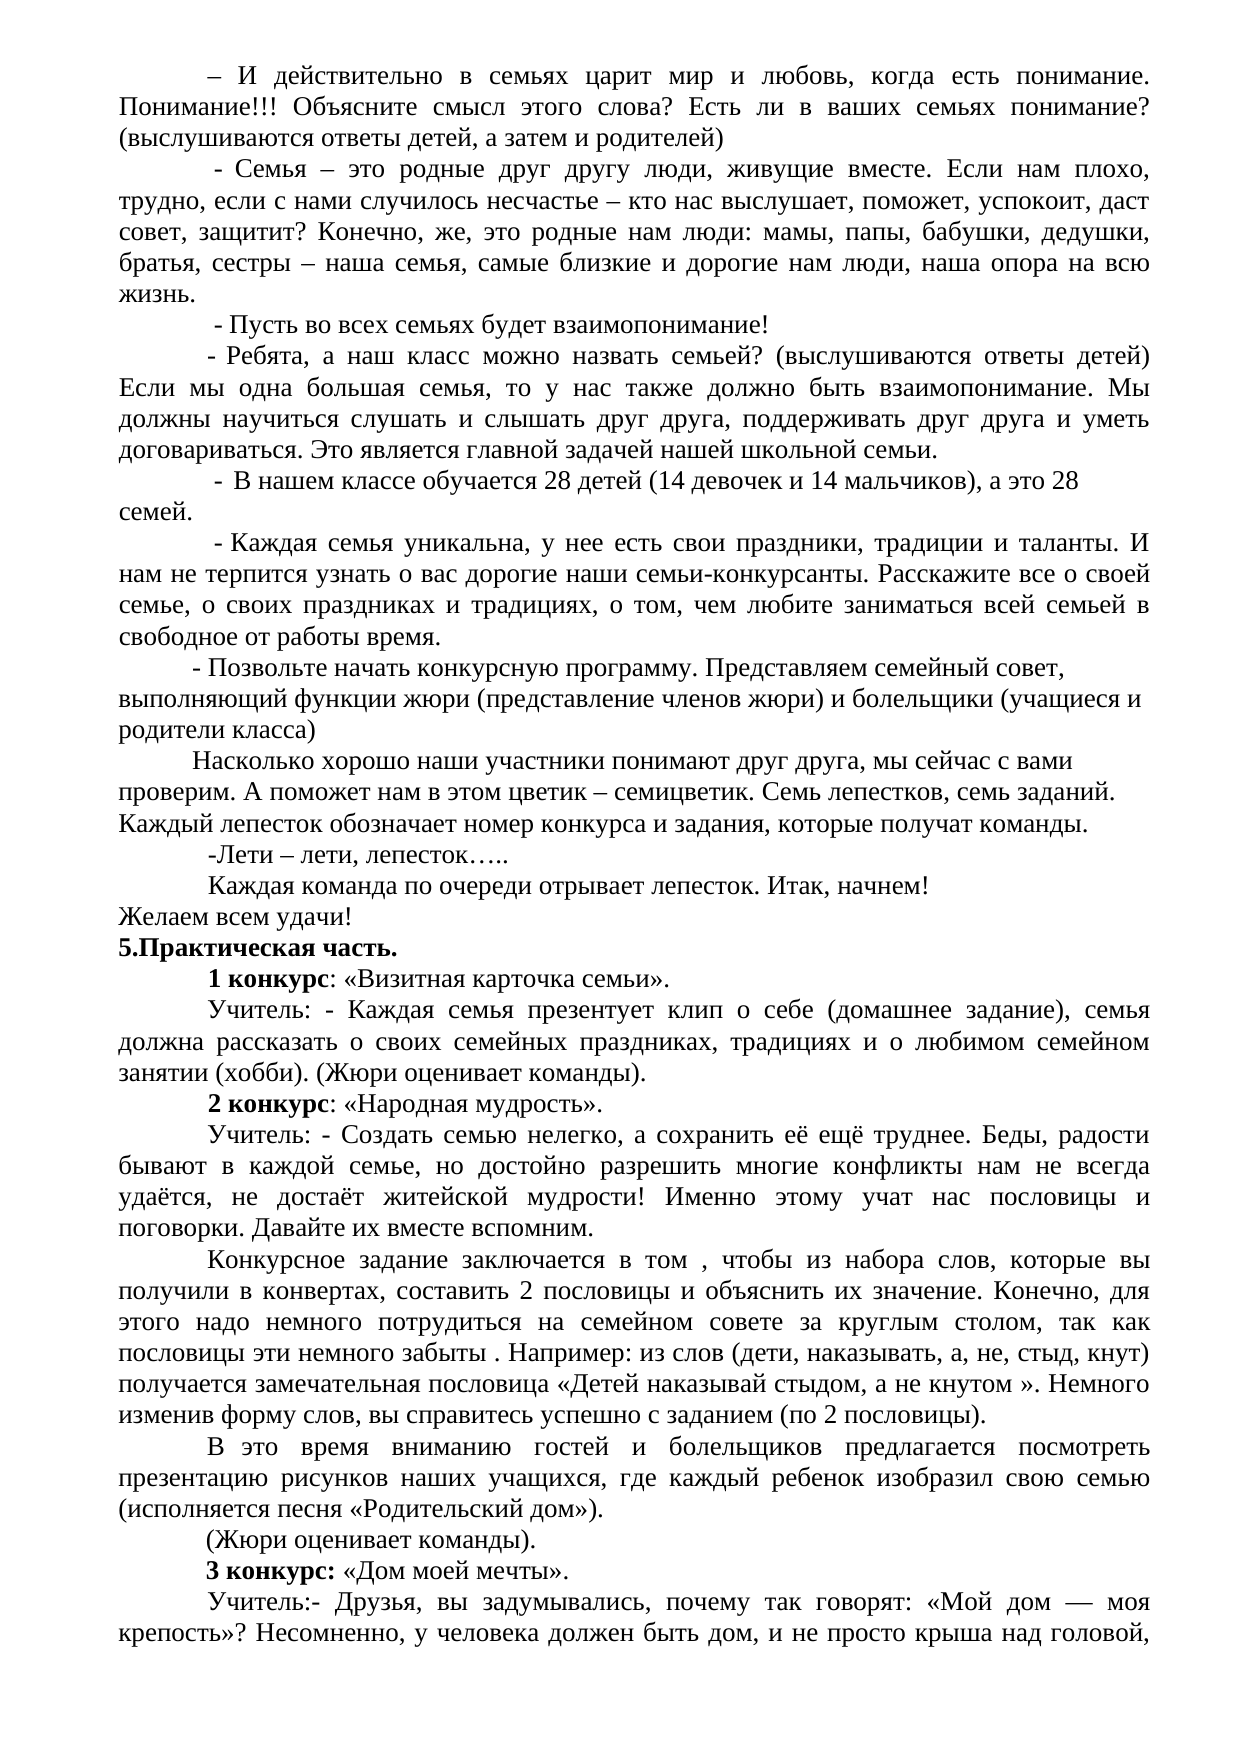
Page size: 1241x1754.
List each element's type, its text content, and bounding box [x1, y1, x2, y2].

text Конкурсное задание заключается в том , чтобы из набора слов, которые вы получили в конвертах, составить 2 пословицы и объяснить их значение. Конечно, для этого надо немного потрудиться на семейном совете за круглым столом, так как пословицы эти немного забыты . Например: из слов (дети, наказывать, а, не, стыд, кнут) получается замечательная пословица «Детей наказывай стыдом, а не кнутом ». Немного изменив форму слов, вы справитесь успешно с заданием (по 2 пословицы). [118, 1243, 1152, 1429]
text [118, 1585, 1152, 1648]
list это время вниманию гостей и болельщиков предлагается посмотреть презентацию рисунков наших учащихся, где каждый ребенок изобразил свою семью (исполняется песня «Родительский дом»). [118, 1429, 1152, 1523]
list В нашем классе обучается 28 детей (14 девочек и 14 мальчиков), а это 28 [214, 464, 1152, 495]
text 2 конкурс: «Народная мудрость». [208, 1087, 1152, 1118]
text Учитель: - Каждая семья презентует клип о себе (домашнее задание), семья должна рассказать о своих семейных праздниках, традициях и о любимом семейном занятии (хобби). (Жюри оценивает команды). [118, 993, 1152, 1087]
list Ребята, а наш класс можно назвать семьей? (выслушиваются ответы детей) Если мы одна большая семья, то у нас также должно быть взаимопонимание. Мы должны научиться слушать и слышать друг друга, поддерживать друг друга и уметь договариваться. Это является главной задачей нашей школьной семьи. [118, 339, 1152, 464]
text - Позвольте начать конкурсную программу. Представляем семейный совет, выполняющий функции жюри (представление членов жюри) и болельщики (учащиеся и родители класса) [118, 651, 1152, 744]
text Каждая команда по очереди отрывает лепесток. Итак, начнем! [208, 869, 1152, 900]
list Пусть во всех семьях будет взаимопонимание! [214, 308, 1152, 339]
list Каждая семья уникальна, у нее есть свои праздники, традиции и таланты. И нам не терпится узнать о вас дорогие наши семьи-конкурсанты. Расскажите все о своей семье, о своих праздниках и традициях, о том, чем любите заниматься всей семьей в свободное от работы время. [118, 526, 1152, 651]
text семей. [118, 495, 1152, 526]
text – И действительно в семьях царит мир и любовь, когда есть понимание. Понимание!!! Объясните смысл этого слова? Есть ли в ваших семьях понимание? (выслушиваются ответы детей, а затем и родителей) [118, 59, 1152, 153]
text Желаем всем удачи! [118, 900, 1152, 931]
text Учитель: - Создать семью нелегко, а сохранить её ещё труднее. Беды, радости бывают в каждой семье, но достойно разрешить многие конфликты нам не всегда удаётся, не достаёт житейской мудрости! Именно этому учат нас пословицы и поговорки. Давайте их вместе вспомним. [118, 1118, 1152, 1243]
text -Лети – лети, лепесток….. [208, 838, 1152, 869]
list Семья – это родные друг другу люди, живущие вместе. Если нам плохо, трудно, если с нами случилось несчастье – кто нас выслушает, поможет, успокоит, даст совет, защитит? Конечно, же, это родные нам люди: мамы, папы, бабушки, дедушки, братья, сестры – наша семья, самые близкие и дорогие нам люди, наша опора на всю жизнь. [118, 153, 1152, 308]
text Насколько хорошо наши участники понимают друг друга, мы сейчас с вами проверим. А поможет нам в этом цветик – семицветик. Семь лепестков, семь заданий. Каждый лепесток обозначает номер конкурса и задания, которые получат команды. [118, 744, 1152, 838]
text 3 конкурс: «Дом моей мечты». [206, 1554, 1152, 1585]
text 5.Практическая часть. [118, 931, 1152, 962]
text (Жюри оценивает команды). [206, 1523, 1152, 1554]
text 1 конкурс: «Визитная карточка семьи». [208, 962, 1152, 993]
